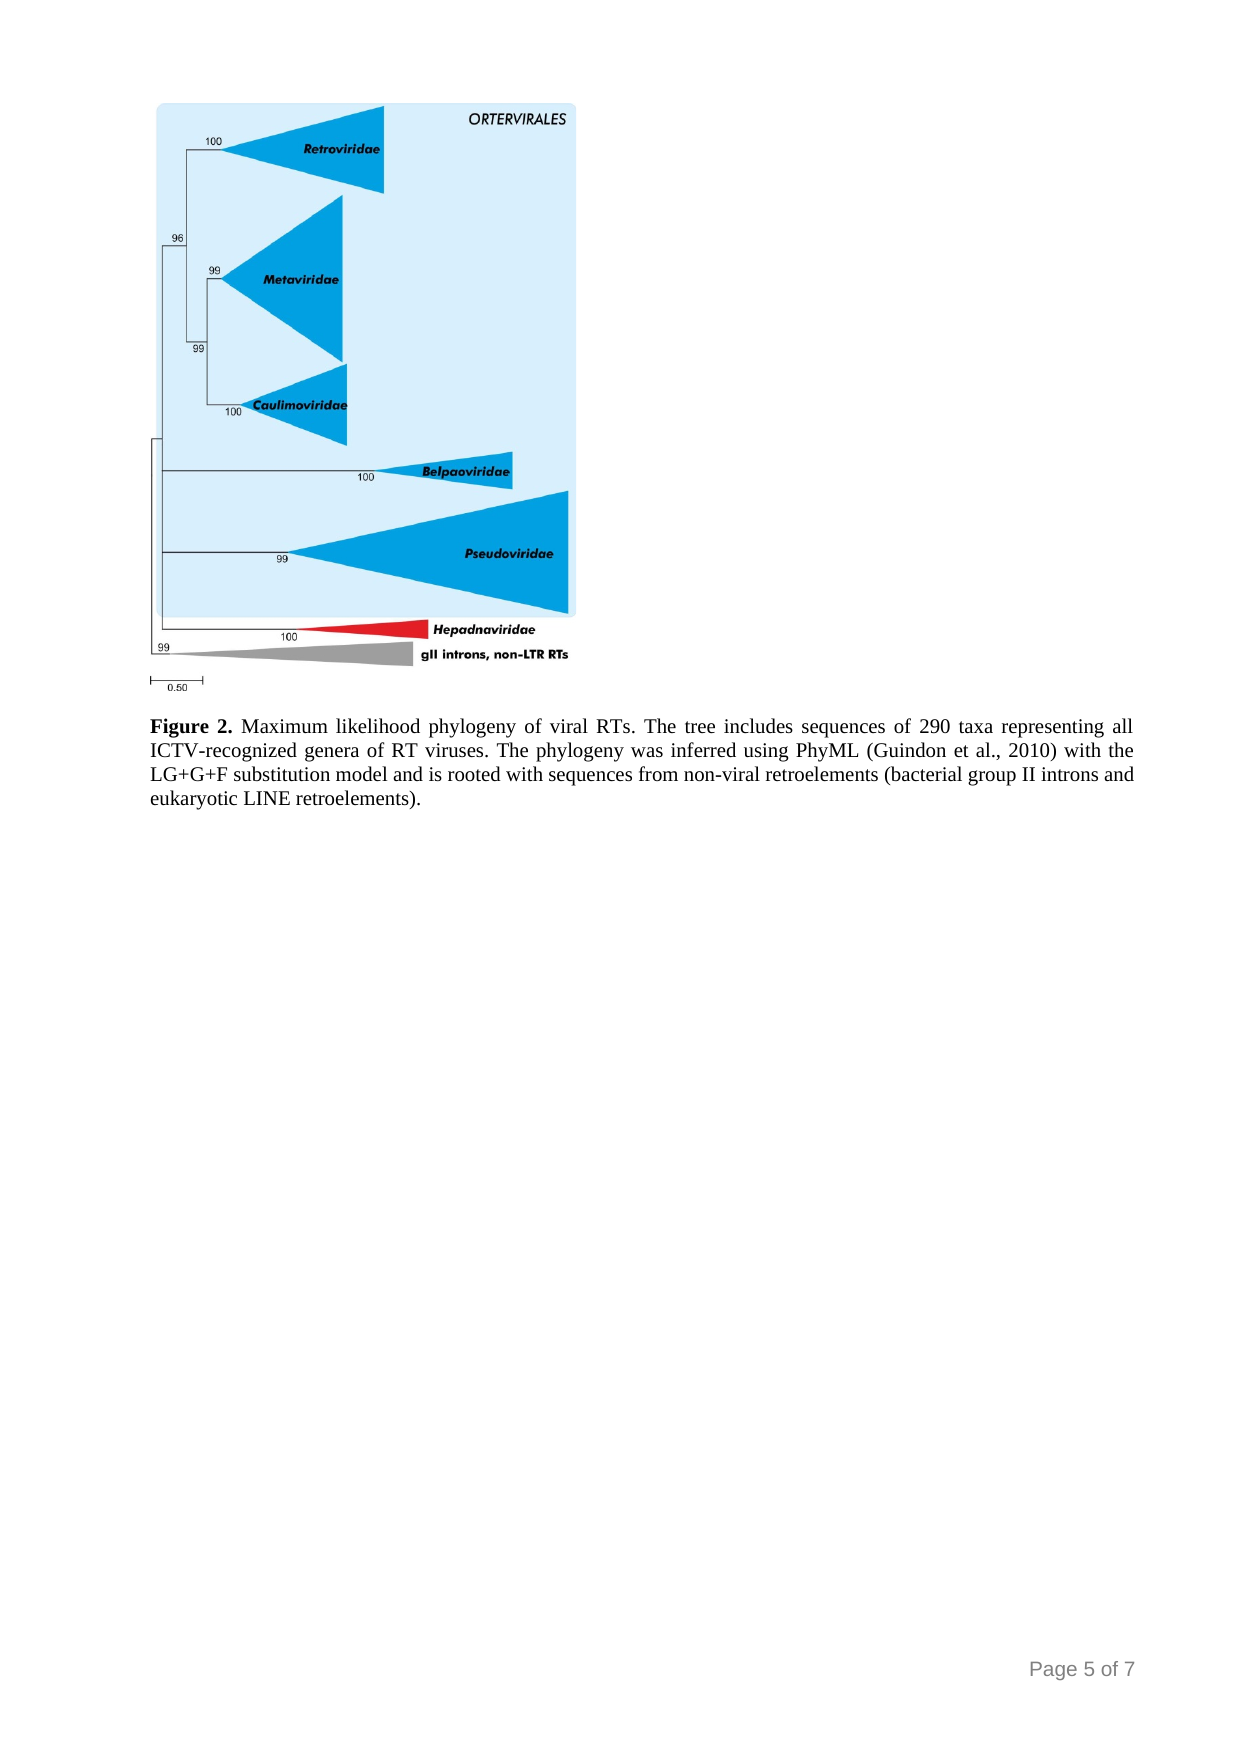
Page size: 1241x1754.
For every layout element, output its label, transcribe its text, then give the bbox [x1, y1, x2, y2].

picture [150, 103, 577, 691]
text Figure 2. Maximum likelihood phylogeny of viral RTs. The tree includes sequences of 290 taxa representing all ICTV-recognized genera of RT viruses. The phylogeny was inferred using PhyML (Guindon et al., 2010) with the LG+G+F substitution model and is rooted with sequences from non-viral retroelements (bacterial group II introns and eukaryotic LINE retroelements). [150, 714, 1135, 810]
